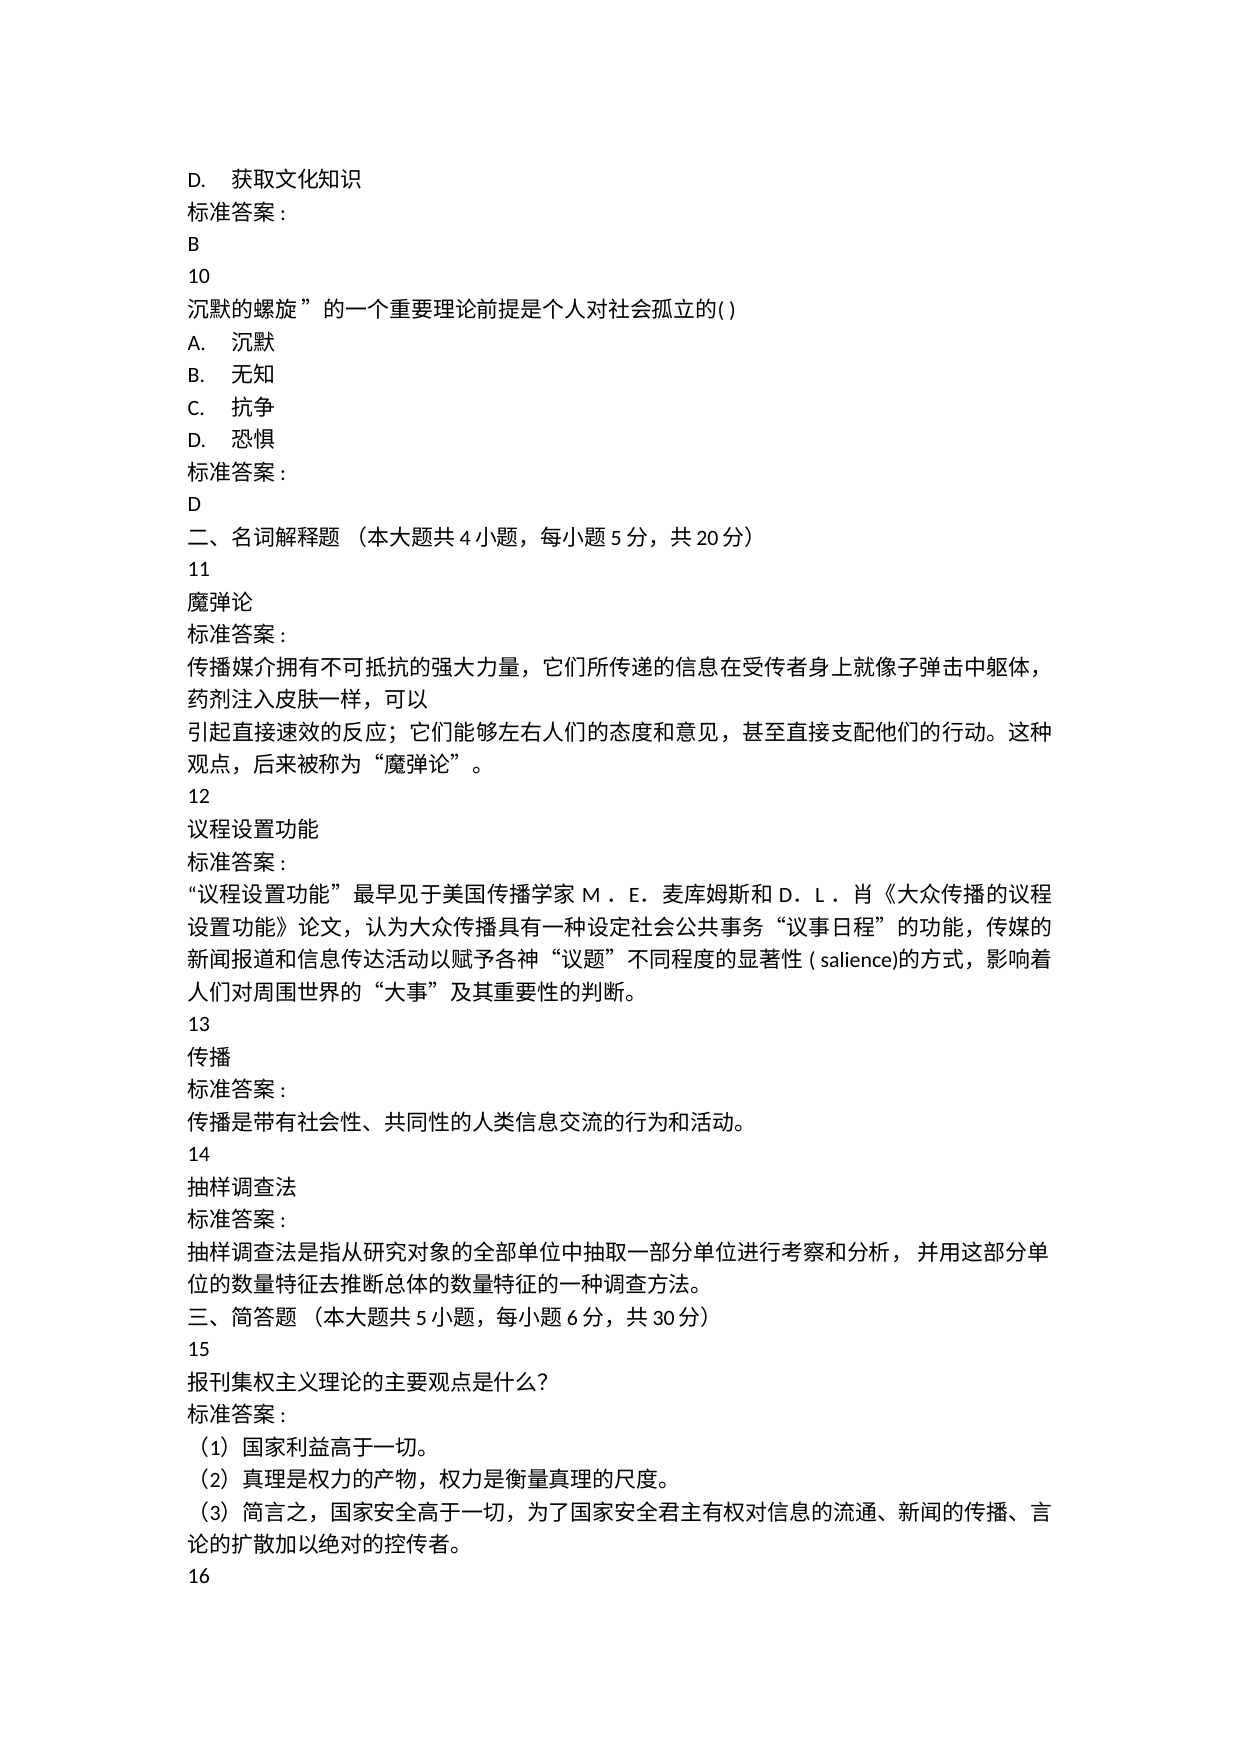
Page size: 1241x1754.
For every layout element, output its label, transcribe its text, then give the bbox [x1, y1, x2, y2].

text 12 [187, 779, 1053, 812]
text 16 [187, 1559, 1053, 1592]
text 14 [187, 1137, 1053, 1169]
text （3）简言之，国家安全高于一切，为了国家安全君主有权对信息的流通、新闻的传播、言论的扩散加以绝对的控传者。 [187, 1494, 1053, 1559]
text 引起直接速效的反应；它们能够左右人们的态度和意见，甚至直接支配他们的行动。这种观点，后来被称为“魔弹论”。 [187, 714, 1053, 779]
text C. 抗争 [187, 389, 1053, 422]
text D [187, 487, 1053, 519]
text A. 沉默 [187, 324, 1053, 357]
text 10 [187, 259, 1053, 292]
text 传播 [187, 1039, 1053, 1072]
text D. 获取文化知识 [187, 162, 1053, 194]
text 传播媒介拥有不可抵抗的强大力量，它们所传递的信息在受传者身上就像子弹击中躯体，药剂注入皮肤一样，可以 [187, 649, 1053, 714]
text 三、简答题 （本大题共5小题，每小题6分，共30分） [187, 1299, 1053, 1332]
text B. 无知 [187, 357, 1053, 389]
text 沉默的螺旋 ”的一个重要理论前提是个人对社会孤立的( ) [187, 292, 1053, 324]
text 标准答案 : [187, 454, 1053, 487]
text 标准答案 : [187, 1202, 1053, 1234]
text 标准答案 : [187, 844, 1053, 877]
text D. 恐惧 [187, 422, 1053, 454]
text 抽样调查法 [187, 1169, 1053, 1202]
text 二、名词解释题 （本大题共4小题，每小题5分，共20分） [187, 519, 1053, 552]
text 抽样调查法是指从研究对象的全部单位中抽取一部分单位进行考察和分析， 并用这部分单位的数量特征去推断总体的数量特征的一种调查方法。 [187, 1234, 1053, 1299]
text B [187, 227, 1053, 259]
text 标准答案 : [187, 1072, 1053, 1104]
text 13 [187, 1007, 1053, 1039]
text 11 [187, 552, 1053, 584]
text （2）真理是权力的产物，权力是衡量真理的尺度。 [187, 1462, 1053, 1494]
text 魔弹论 [187, 584, 1053, 617]
text 报刊集权主义理论的主要观点是什么？ [187, 1364, 1053, 1397]
text “议程设置功能”最早见于美国传播学家 M ．E．麦库姆斯和 D．L ．肖《大众传播的议程设置功能》论文，认为大众传播具有一种设定社会公共事务“议事日程”的功能，传媒的新闻报道和信息传达活动以赋予各神“议题”不同程度的显著性 ( salience)的方式，影响着人们对周围世界的“大事”及其重要性的判断。 [187, 877, 1053, 1007]
text 标准答案 : [187, 617, 1053, 649]
text 传播是带有社会性、共同性的人类信息交流的行为和活动。 [187, 1104, 1053, 1137]
text 标准答案 : [187, 1397, 1053, 1429]
text （1）国家利益高于一切。 [187, 1429, 1053, 1462]
text 15 [187, 1332, 1053, 1364]
text 议程设置功能 [187, 812, 1053, 844]
text 标准答案 : [187, 194, 1053, 227]
